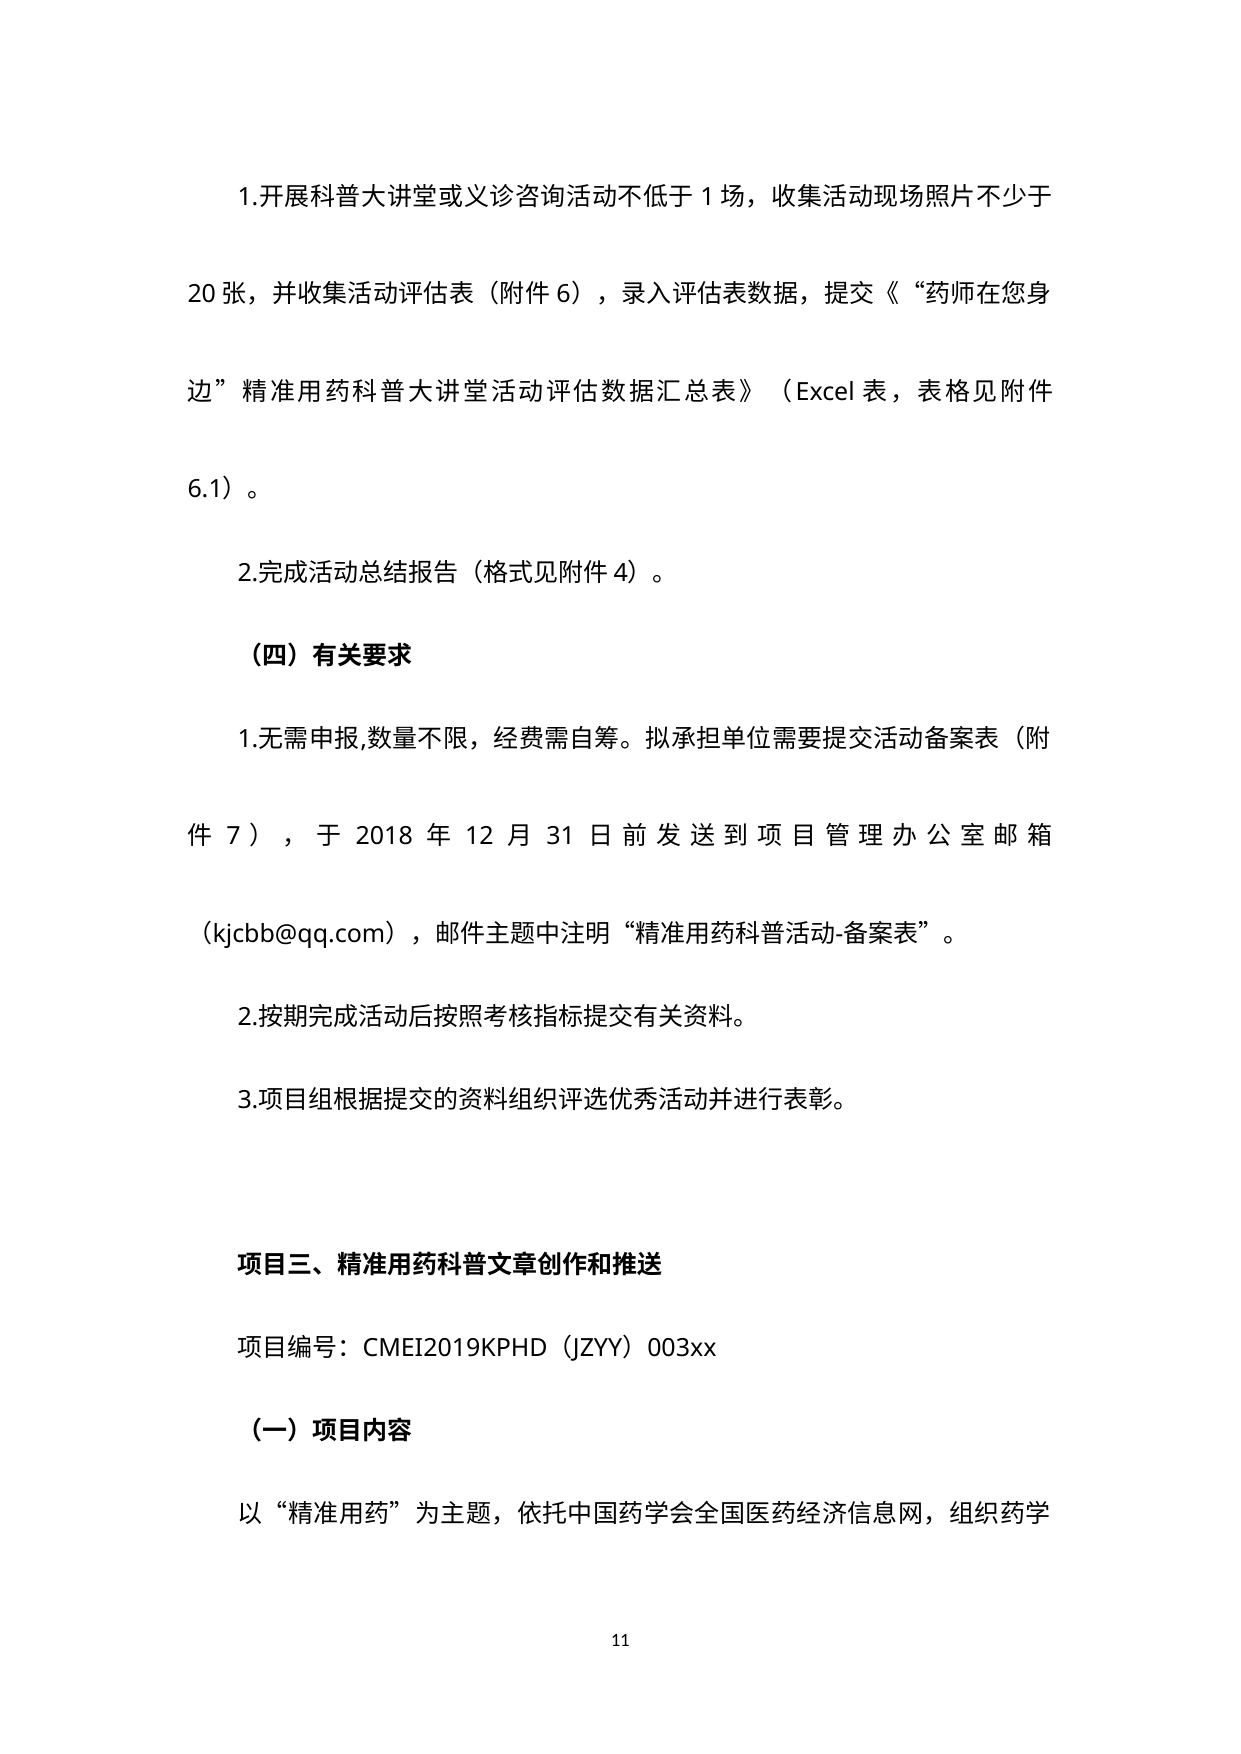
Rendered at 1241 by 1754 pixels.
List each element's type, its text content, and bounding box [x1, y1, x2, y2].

subtitle 项目三、精准用药科普文章创作和推送 [187, 1230, 1053, 1295]
text 2.完成活动总结报告（格式见附件4）。 [187, 538, 1053, 603]
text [187, 1479, 1053, 1544]
text 2.按期完成活动后按照考核指标提交有关资料。 [187, 982, 1053, 1047]
text 项目编号：CMEI2019KPHD（JZYY）003xx [187, 1313, 1053, 1378]
text 1.无需申报,数量不限，经费需自筹。拟承担单位需要提交活动备案表（附件7），于2018年12月31日前发送到项目管理办公室邮箱（kjcbb@qq.com），邮件主题中注明“精准用药科普活动-备案表”。 [187, 704, 1053, 964]
text （四）有关要求 [187, 621, 1053, 686]
text （一）项目内容 [187, 1396, 1053, 1461]
text 3.项目组根据提交的资料组织评选优秀活动并进行表彰。 [187, 1065, 1053, 1130]
text 1.开展科普大讲堂或义诊咨询活动不低于1场，收集活动现场照片不少于20张，并收集活动评估表（附件6），录入评估表数据，提交《“药师在您身边”精准用药科普大讲堂活动评估数据汇总表》（Excel表，表格见附件6.1）。 [187, 162, 1053, 519]
